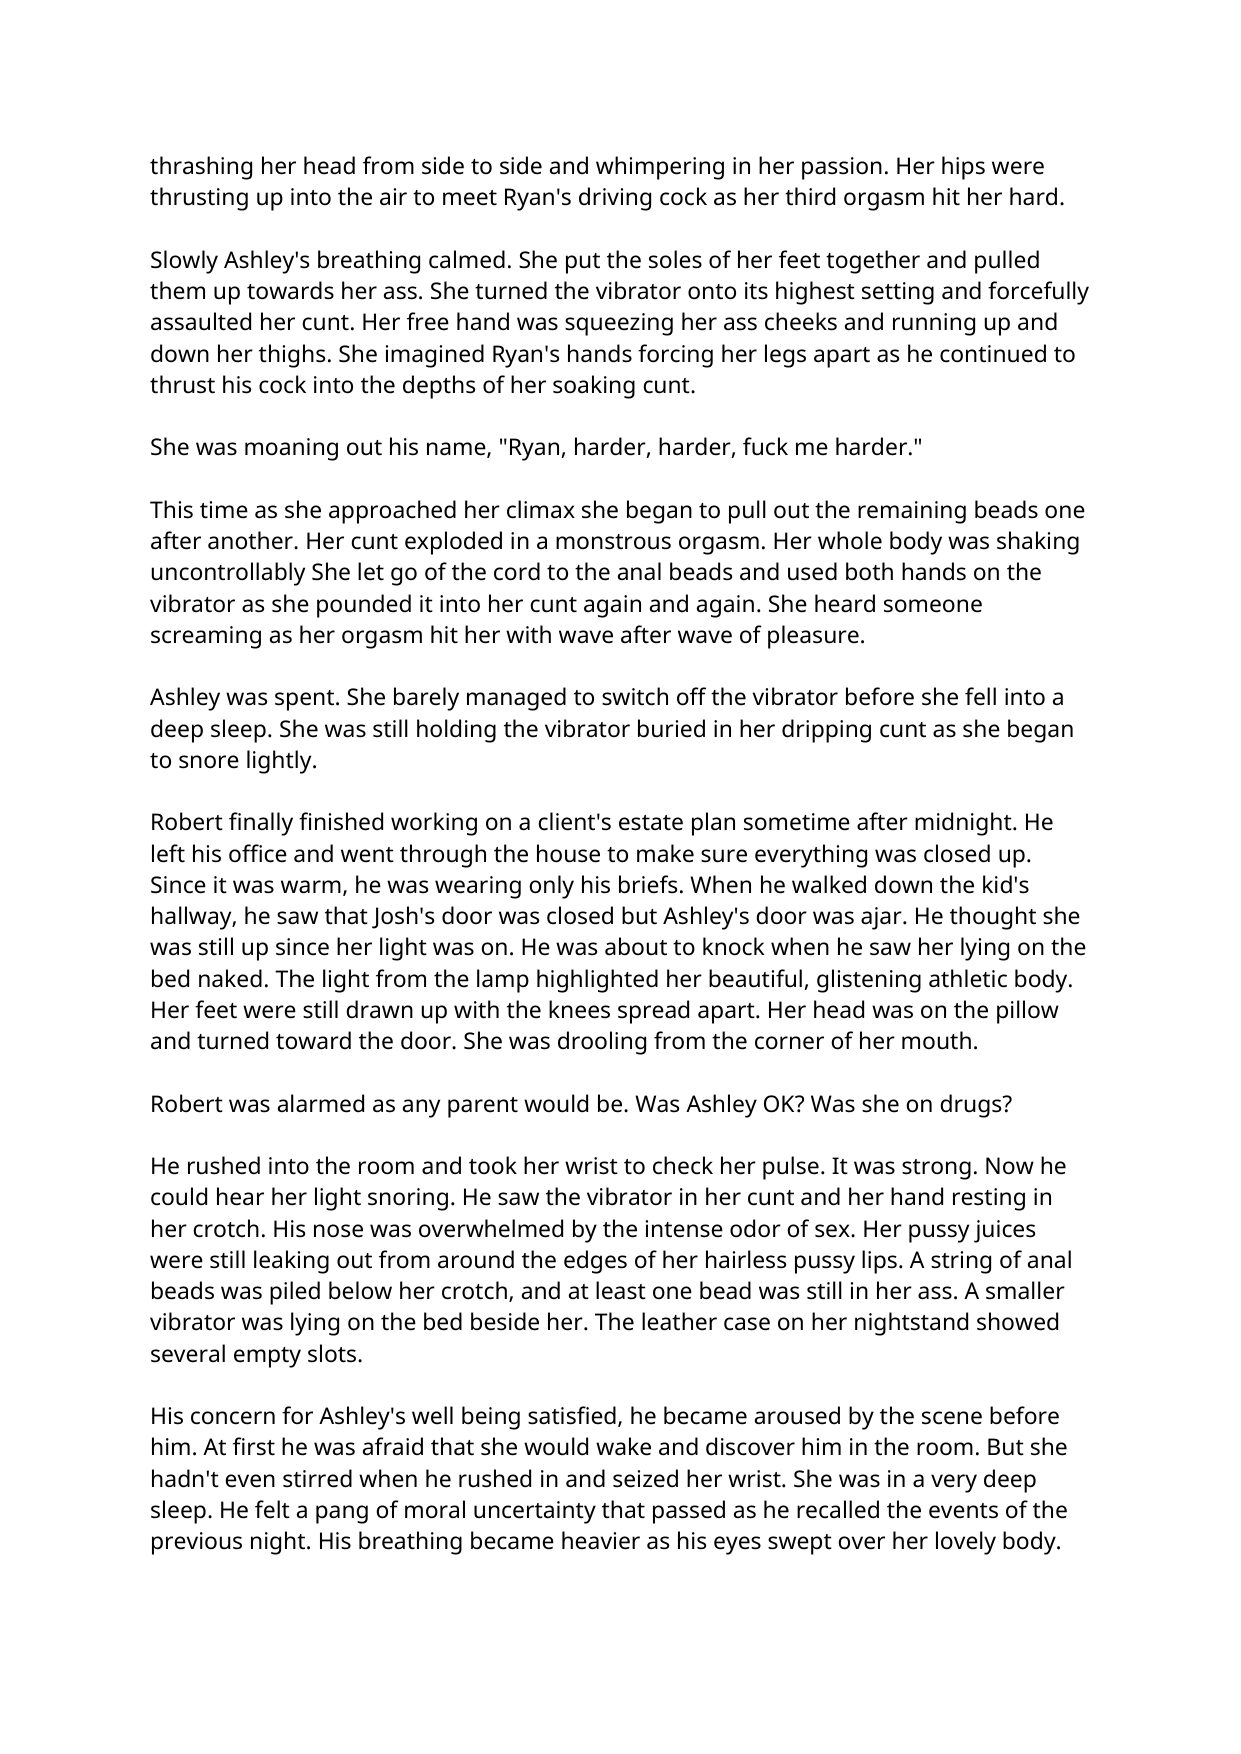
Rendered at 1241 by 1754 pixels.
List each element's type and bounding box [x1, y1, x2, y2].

text [150, 150, 1090, 1587]
